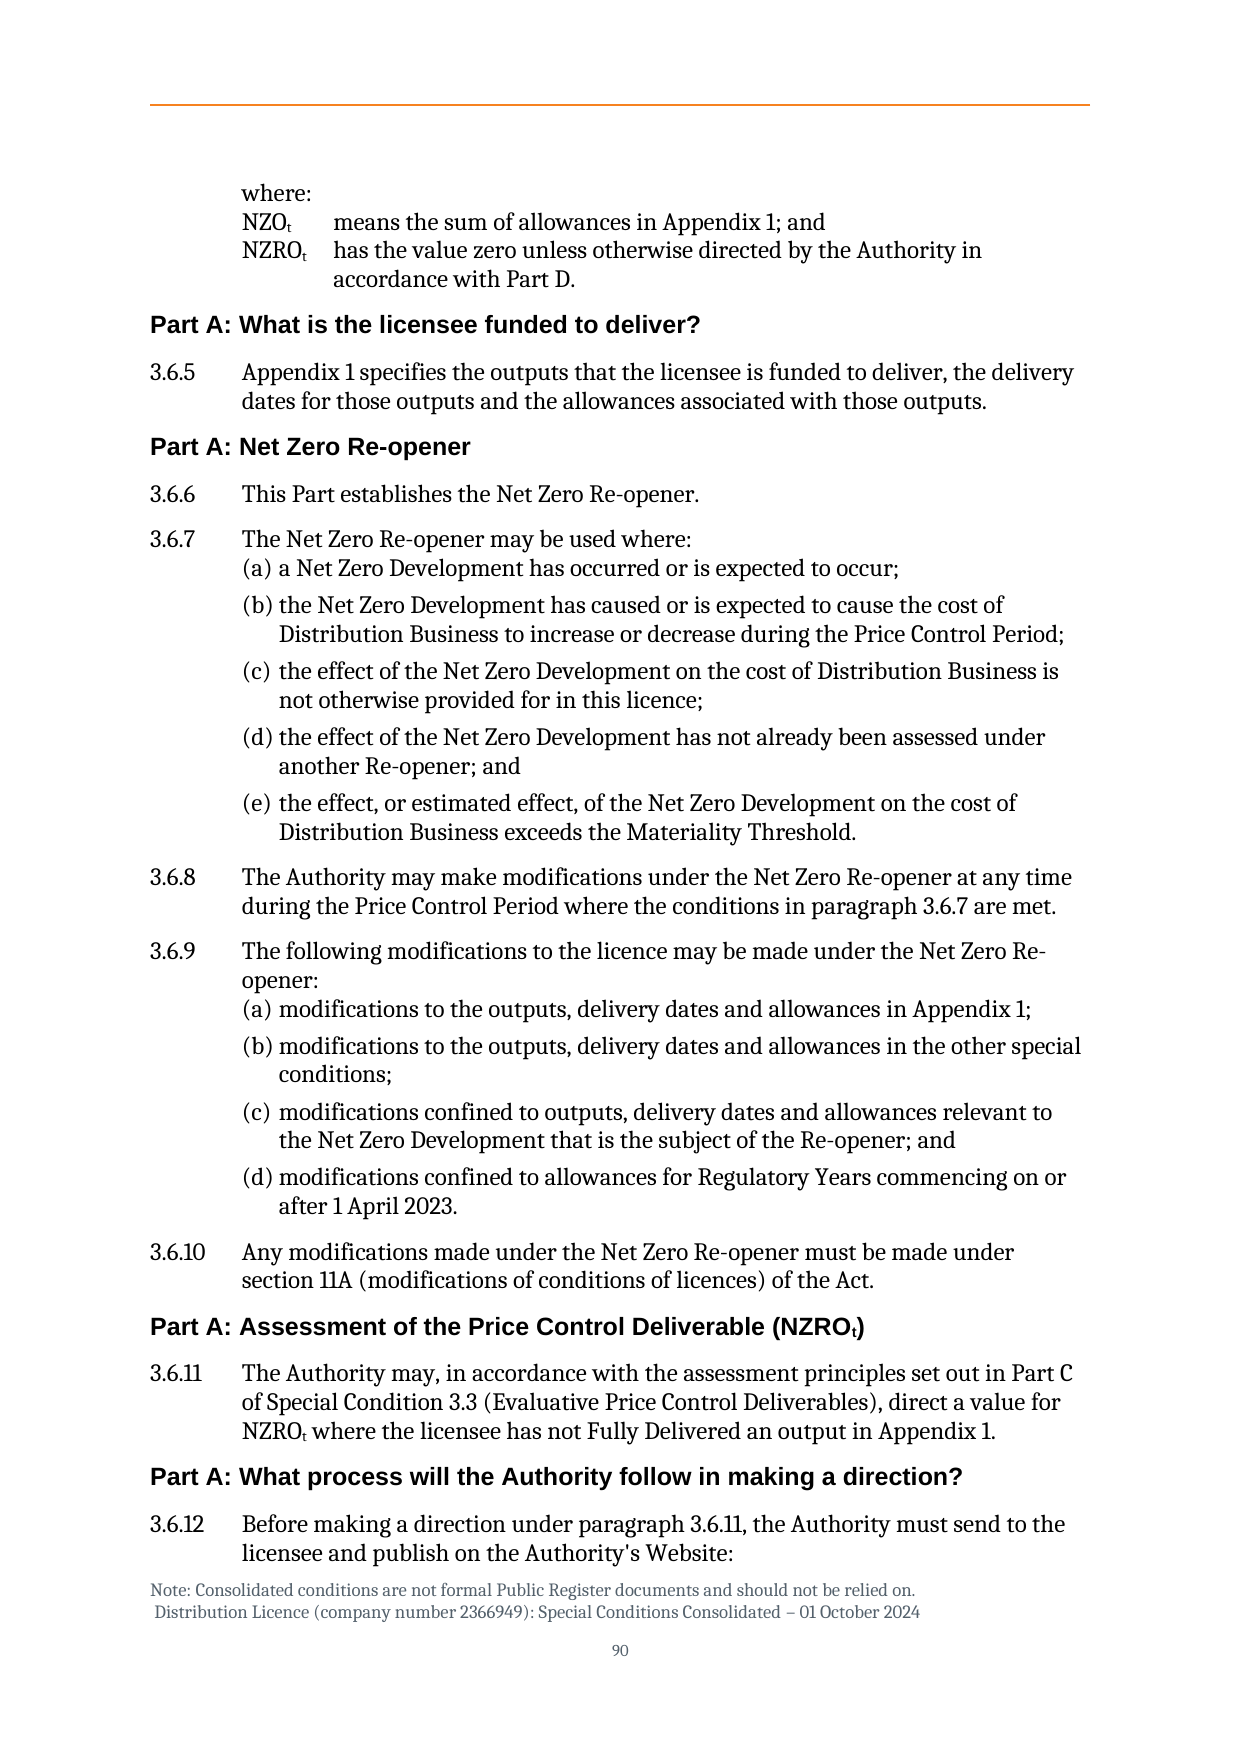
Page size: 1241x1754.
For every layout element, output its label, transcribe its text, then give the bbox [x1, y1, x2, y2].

text NZOt means the sum of allowances in Appendix 1; and [242, 207, 1090, 236]
text NZROt has the value zero unless otherwise directed by the Authority in accordance with Part D. [242, 236, 1090, 294]
list modifications to the outputs, delivery dates and allowances in Appendix 1; [242, 994, 1090, 1023]
list modifications to the outputs, delivery dates and allowances in the other special conditions; [242, 1032, 1090, 1089]
text The following modifications to the licence may be made under the Net Zero Re-opener: [150, 937, 1090, 994]
subtitle Net Zero Re-opener [150, 432, 1090, 461]
text Any modifications made under the Net Zero Re-opener must be made under section 11A (modifications of conditions of licences) of the Act. [150, 1237, 1090, 1295]
list a Net Zero Development has occurred or is expected to occur; [242, 554, 1090, 583]
text The Net Zero Re-opener may be used where: [150, 525, 1090, 554]
text Appendix 1 specifies the outputs that the licensee is funded to deliver, the delivery dates for those outputs and the allowances associated with those outputs. [150, 358, 1090, 416]
list modifications confined to outputs, delivery dates and allowances relevant to the Net Zero Development that is the subject of the Re-opener; and [242, 1097, 1090, 1155]
text where: [242, 179, 1090, 207]
list the effect, or estimated effect, of the Net Zero Development on the cost of Distribution Business exceeds the Materiality Threshold. [242, 789, 1090, 846]
subtitle What process will the Authority follow in making a direction? [150, 1462, 1090, 1491]
text The Authority may make modifications under the Net Zero Re-opener at any time during the Price Control Period where the conditions in paragraph 3.6.7 are met. [150, 863, 1090, 920]
text Before making a direction under paragraph 3.6.11, the Authority must send to the licensee and publish on the Authority's Website: [150, 1510, 1090, 1567]
subtitle What is the licensee funded to deliver? [150, 310, 1090, 339]
text This Part establishes the Net Zero Re-opener. [150, 480, 1090, 509]
list modifications confined to allowances for Regulatory Years commencing on or after 1 April 2023. [242, 1163, 1090, 1221]
list the effect of the Net Zero Development on the cost of Distribution Business is not otherwise provided for in this licence; [242, 657, 1090, 714]
list the effect of the Net Zero Development has not already been assessed under another Re-opener; and [242, 723, 1090, 780]
subtitle Assessment of the Price Control Deliverable (NZROt) [150, 1312, 1090, 1340]
list the Net Zero Development has caused or is expected to cause the cost of Distribution Business to increase or decrease during the Price Control Period; [242, 591, 1090, 649]
text The Authority may, in accordance with the assessment principles set out in Part C of Special Condition 3.3 (Evaluative Price Control Deliverables), direct a value for NZROt where the licensee has not Fully Delivered an output in Appendix 1. [150, 1359, 1090, 1446]
